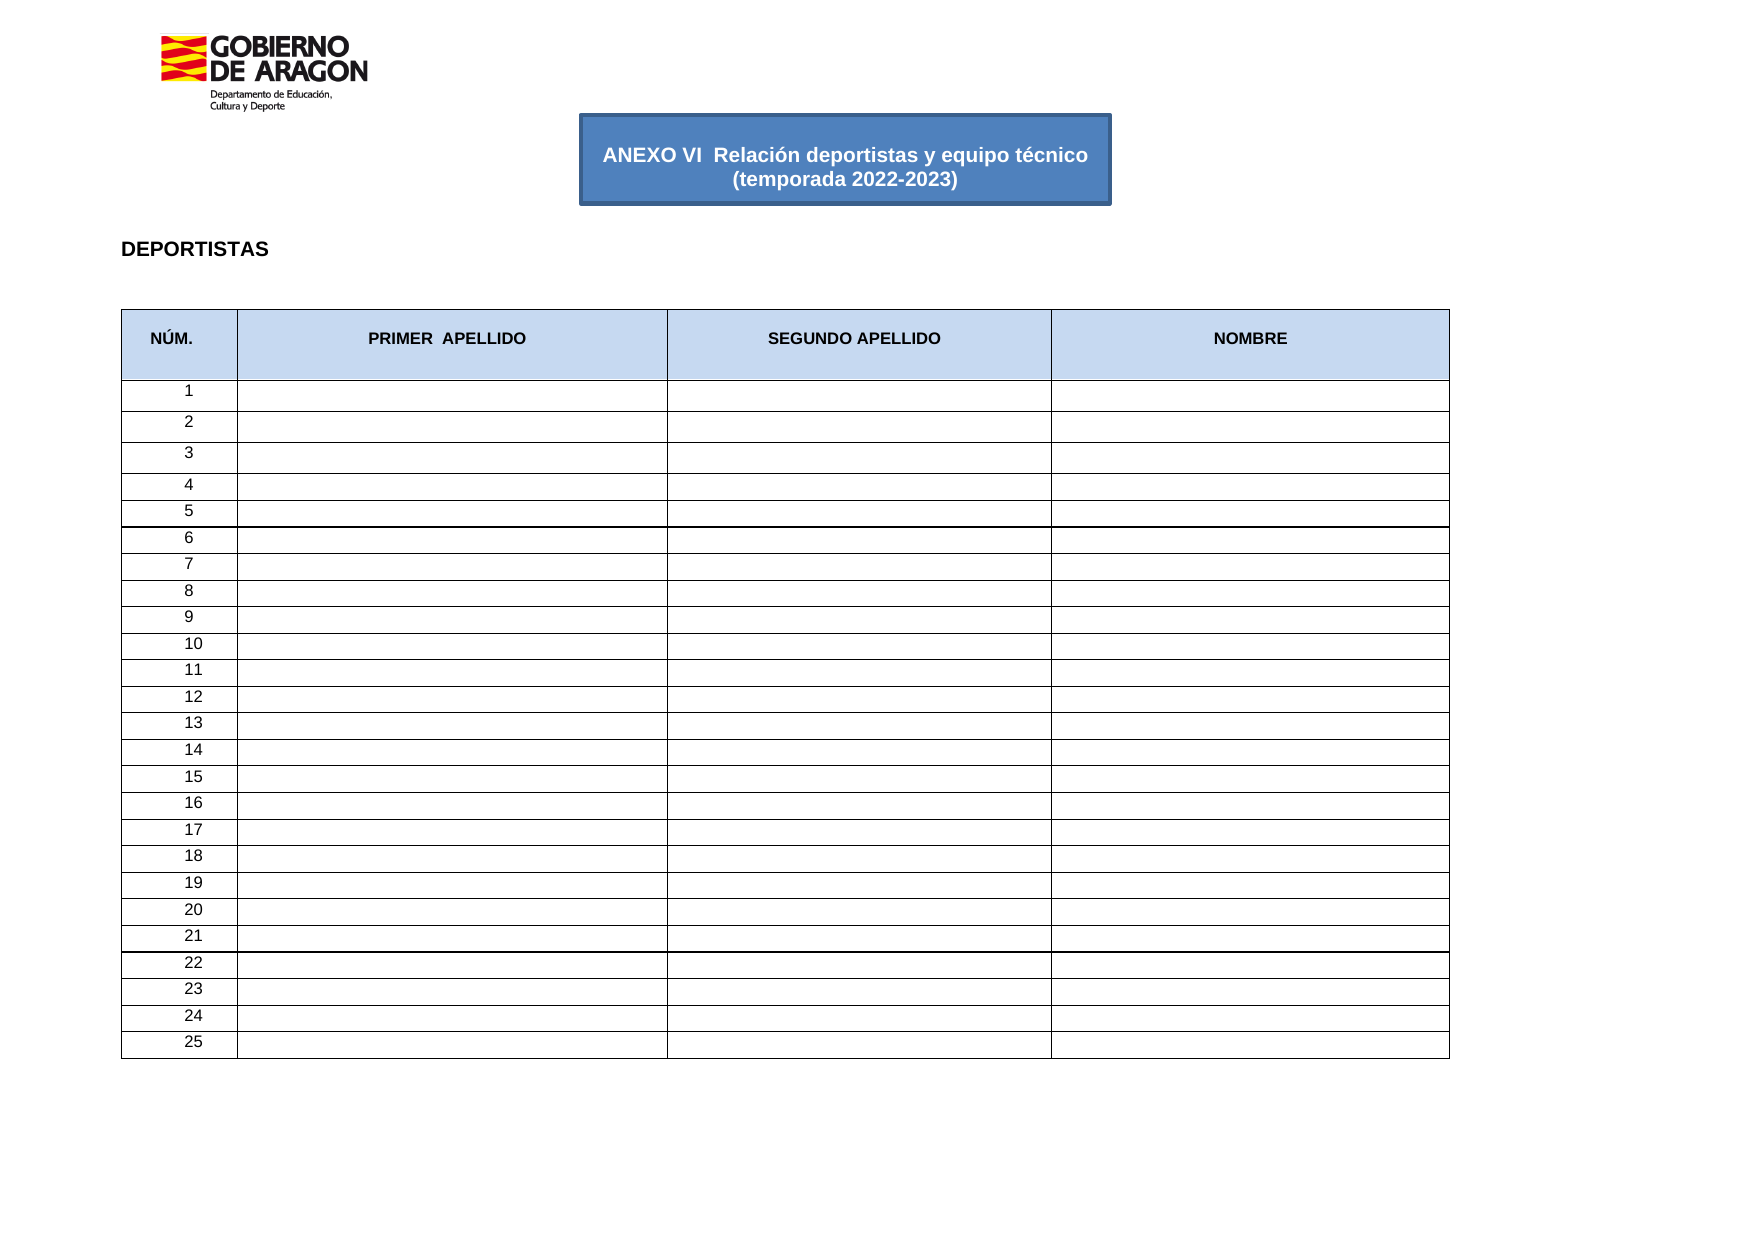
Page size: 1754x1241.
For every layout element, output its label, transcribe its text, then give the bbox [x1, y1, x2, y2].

table_cell [668, 474, 1051, 500]
table_cell 7 [122, 554, 237, 579]
table_cell [238, 634, 667, 659]
table_cell [1052, 528, 1449, 553]
table_cell 3 [122, 443, 237, 473]
table_cell [668, 873, 1051, 898]
table_cell 12 [122, 687, 237, 712]
table_cell 8 [122, 581, 237, 606]
table_cell [1052, 634, 1449, 659]
table_cell [668, 1032, 1051, 1058]
table_cell [1052, 554, 1449, 579]
table_cell [238, 953, 667, 978]
table_cell [1052, 381, 1449, 411]
table_header SEGUNDO APELLIDO [668, 310, 1051, 379]
table_header NOMBRE [1052, 310, 1449, 379]
table_cell [668, 766, 1051, 792]
table_cell [668, 528, 1051, 553]
table_cell [1052, 979, 1449, 1004]
table_cell [1052, 581, 1449, 606]
table_cell [238, 1006, 667, 1031]
table_cell 20 [122, 899, 237, 925]
table_cell [238, 381, 667, 411]
table_cell [668, 412, 1051, 442]
table_cell [238, 740, 667, 765]
table_cell 18 [122, 846, 237, 872]
table_cell 10 [122, 634, 237, 659]
table_cell [1052, 713, 1449, 739]
table_cell [238, 474, 667, 500]
table_cell 6 [122, 528, 237, 553]
table_cell [1052, 501, 1449, 526]
table_cell [668, 979, 1051, 1004]
table_cell [238, 846, 667, 872]
table_cell 21 [122, 926, 237, 951]
table_cell [238, 713, 667, 739]
table_cell 9 [122, 607, 237, 633]
table_cell [238, 979, 667, 1004]
table_cell 1 [122, 381, 237, 411]
table_cell [668, 501, 1051, 526]
table_cell [1052, 740, 1449, 765]
table_header PRIMER APELLIDO [238, 310, 667, 379]
table_cell [1052, 443, 1449, 473]
table_cell [238, 926, 667, 951]
table_cell 14 [122, 740, 237, 765]
table_cell [1052, 412, 1449, 442]
table_cell 19 [122, 873, 237, 898]
table_cell 22 [122, 953, 237, 978]
table_cell [238, 793, 667, 818]
table_cell [238, 766, 667, 792]
table_cell 25 [122, 1032, 237, 1058]
table_cell [1052, 820, 1449, 845]
table_cell [1052, 899, 1449, 925]
table_cell [668, 660, 1051, 686]
table_cell [1052, 660, 1449, 686]
table_cell [668, 713, 1051, 739]
table_cell 16 [122, 793, 237, 818]
table_cell [238, 607, 667, 633]
table_cell 24 [122, 1006, 237, 1031]
table_cell 5 [122, 501, 237, 526]
table_cell 23 [122, 979, 237, 1004]
table_cell [238, 687, 667, 712]
table_cell [238, 528, 667, 553]
table_cell [1052, 926, 1449, 951]
table_cell [238, 443, 667, 473]
table_cell [668, 820, 1051, 845]
table_cell [668, 687, 1051, 712]
table_cell [1052, 766, 1449, 792]
table_cell [1052, 873, 1449, 898]
table_cell [668, 1006, 1051, 1031]
table_cell [1052, 846, 1449, 872]
table_cell [1052, 607, 1449, 633]
text DEPORTISTAS [121, 237, 1639, 261]
table_cell 4 [122, 474, 237, 500]
table_cell [668, 443, 1051, 473]
table_cell [668, 793, 1051, 818]
table_cell [668, 607, 1051, 633]
table_cell 17 [122, 820, 237, 845]
table_cell [238, 873, 667, 898]
table_cell [668, 581, 1051, 606]
table_header NÚM. [122, 310, 237, 379]
table_cell [668, 953, 1051, 978]
table_cell 13 [122, 713, 237, 739]
table_cell 11 [122, 660, 237, 686]
table_cell [238, 899, 667, 925]
table_cell [668, 634, 1051, 659]
table_cell [238, 820, 667, 845]
table_cell [668, 926, 1051, 951]
table_cell 2 [122, 412, 237, 442]
table_cell [238, 501, 667, 526]
table_cell [1052, 1006, 1449, 1031]
table_cell [238, 660, 667, 686]
table_cell [668, 740, 1051, 765]
table_cell [668, 899, 1051, 925]
table_cell [1052, 1032, 1449, 1058]
table_cell [1052, 687, 1449, 712]
table_cell [668, 846, 1051, 872]
table_cell [668, 554, 1051, 579]
table_cell [1052, 474, 1449, 500]
table_cell [668, 381, 1051, 411]
table_cell [238, 1032, 667, 1058]
table_cell [238, 581, 667, 606]
table_cell [238, 554, 667, 579]
table_cell [1052, 793, 1449, 818]
picture [159, 30, 368, 115]
table_cell [238, 412, 667, 442]
table_cell 15 [122, 766, 237, 792]
table_cell [1052, 953, 1449, 978]
